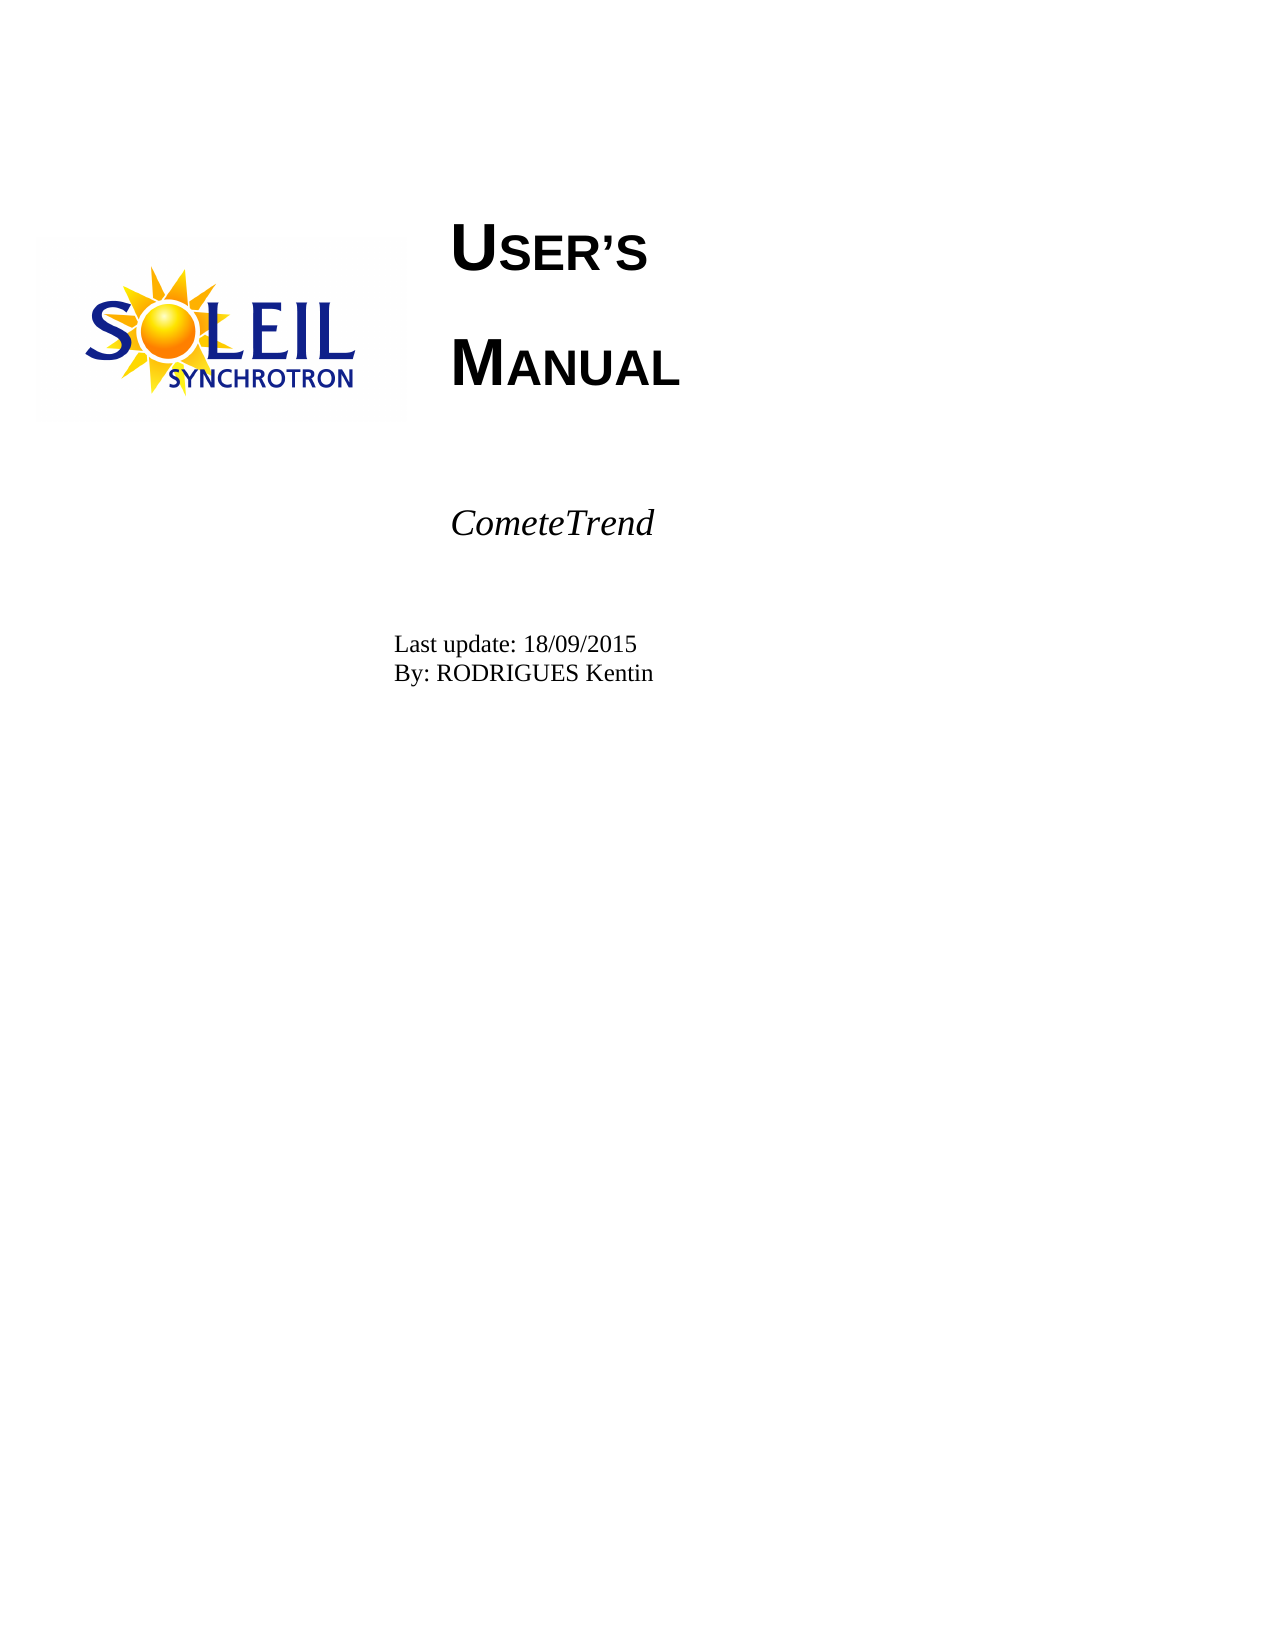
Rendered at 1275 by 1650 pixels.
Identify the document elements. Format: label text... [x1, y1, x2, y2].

text Last update: 18/09/2015 [394, 629, 1125, 658]
text CometeTrend [450, 500, 1125, 543]
text MANUAL [450, 323, 1125, 399]
text USER’S [450, 207, 1125, 284]
text By: RODRIGUES Kentin [394, 658, 1125, 687]
